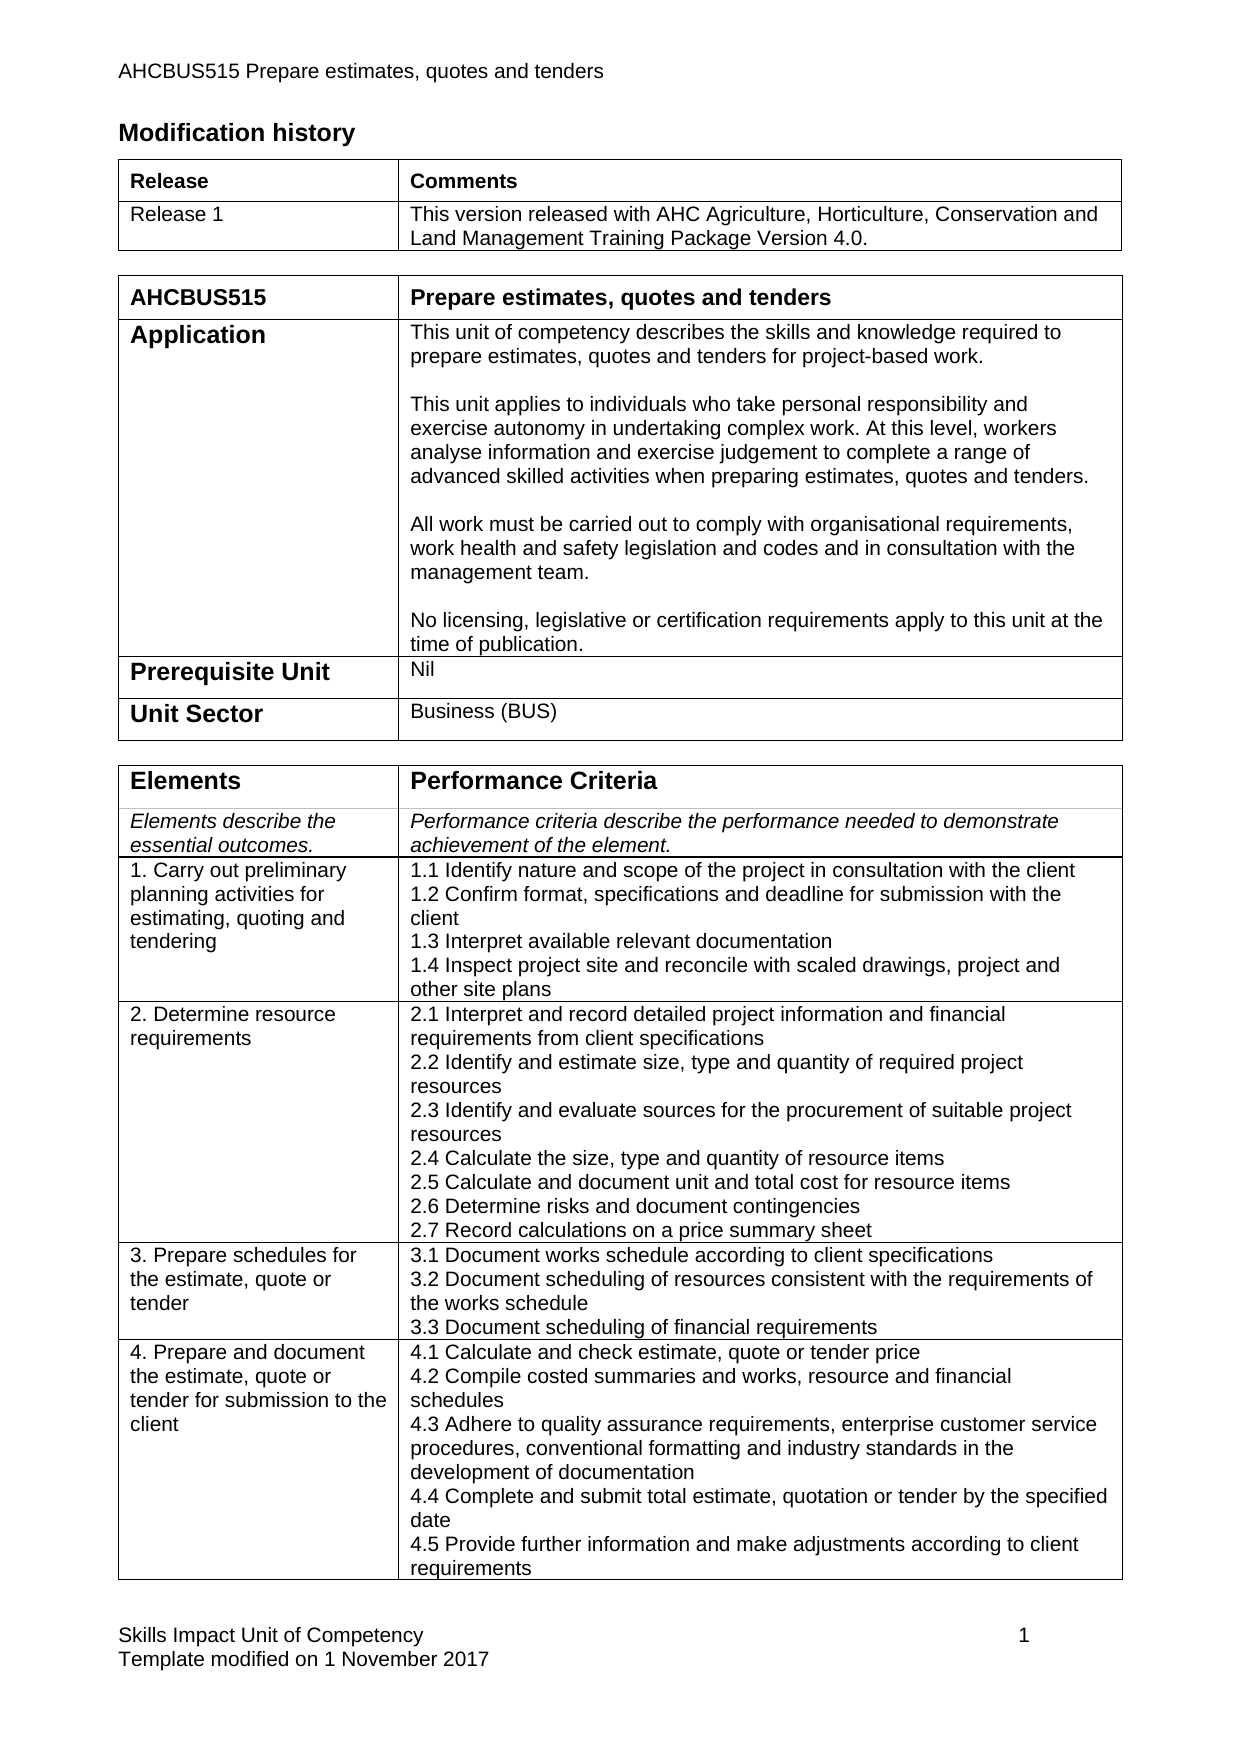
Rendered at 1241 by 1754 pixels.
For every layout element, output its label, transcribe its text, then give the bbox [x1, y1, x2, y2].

table_cell 3.1 Document works schedule according to client specifications 3.2 Document scheduling of resources consistent with the requirements of the works schedule 3.3 Document scheduling of financial requirements [399, 1243, 1122, 1339]
table_cell 2. Determine resource requirements [119, 1002, 398, 1242]
subtitle Modification history [118, 118, 1122, 147]
table_cell Nil [399, 657, 1122, 698]
table_cell Prerequisite Unit [119, 657, 398, 698]
table_cell Business (BUS) [399, 699, 1122, 740]
table_cell This unit of competency describes the skills and knowledge required to prepare estimates, quotes and tenders for project-based work. This unit applies to individuals who take personal responsibility and exercise autonomy in undertaking complex work. At this level, workers analyse information and exercise judgement to complete a range of advanced skilled activities when preparing estimates, quotes and tenders. All work must be carried out to comply with organisational requirements, work health and safety legislation and codes and in consultation with the management team. No licensing, legislative or certification requirements apply to this unit at the time of publication. [399, 320, 1122, 656]
table_header AHCBUS515 [119, 276, 398, 319]
table_header Performance Criteria [399, 766, 1122, 807]
table_header Comments [399, 160, 1121, 201]
table_header Elements [119, 766, 398, 807]
table_cell 1. Carry out preliminary planning activities for estimating, quoting and tendering [119, 858, 398, 1001]
table_cell Elements describe the essential outcomes. [119, 809, 398, 856]
table_cell Release 1 [119, 202, 398, 250]
table_header Prepare estimates, quotes and tenders [399, 276, 1122, 319]
table_cell 4. Prepare and document the estimate, quote or tender for submission to the client [119, 1340, 398, 1579]
table_cell Application [119, 320, 398, 656]
table_cell 2.1 Interpret and record detailed project information and financial requirements from client specifications 2.2 Identify and estimate size, type and quantity of required project resources 2.3 Identify and evaluate sources for the procurement of suitable project resources 2.4 Calculate the size, type and quantity of resource items 2.5 Calculate and document unit and total cost for resource items 2.6 Determine risks and document contingencies 2.7 Record calculations on a price summary sheet [399, 1002, 1122, 1242]
table_header Release [119, 160, 398, 201]
table_cell 4.1 Calculate and check estimate, quote or tender price 4.2 Compile costed summaries and works, resource and financial schedules 4.3 Adhere to quality assurance requirements, enterprise customer service procedures, conventional formatting and industry standards in the development of documentation 4.4 Complete and submit total estimate, quotation or tender by the specified date 4.5 Provide further information and make adjustments according to client requirements [399, 1340, 1122, 1579]
table_cell 1.1 Identify nature and scope of the project in consultation with the client 1.2 Confirm format, specifications and deadline for submission with the client 1.3 Interpret available relevant documentation 1.4 Inspect project site and reconcile with scaled drawings, project and other site plans [399, 858, 1122, 1001]
table_cell Unit Sector [119, 699, 398, 740]
table_cell Performance criteria describe the performance needed to demonstrate achievement of the element. [399, 809, 1122, 856]
table_cell This version released with AHC Agriculture, Horticulture, Conservation and Land Management Training Package Version 4.0. [399, 202, 1121, 250]
table_cell 3. Prepare schedules for the estimate, quote or tender [119, 1243, 398, 1339]
